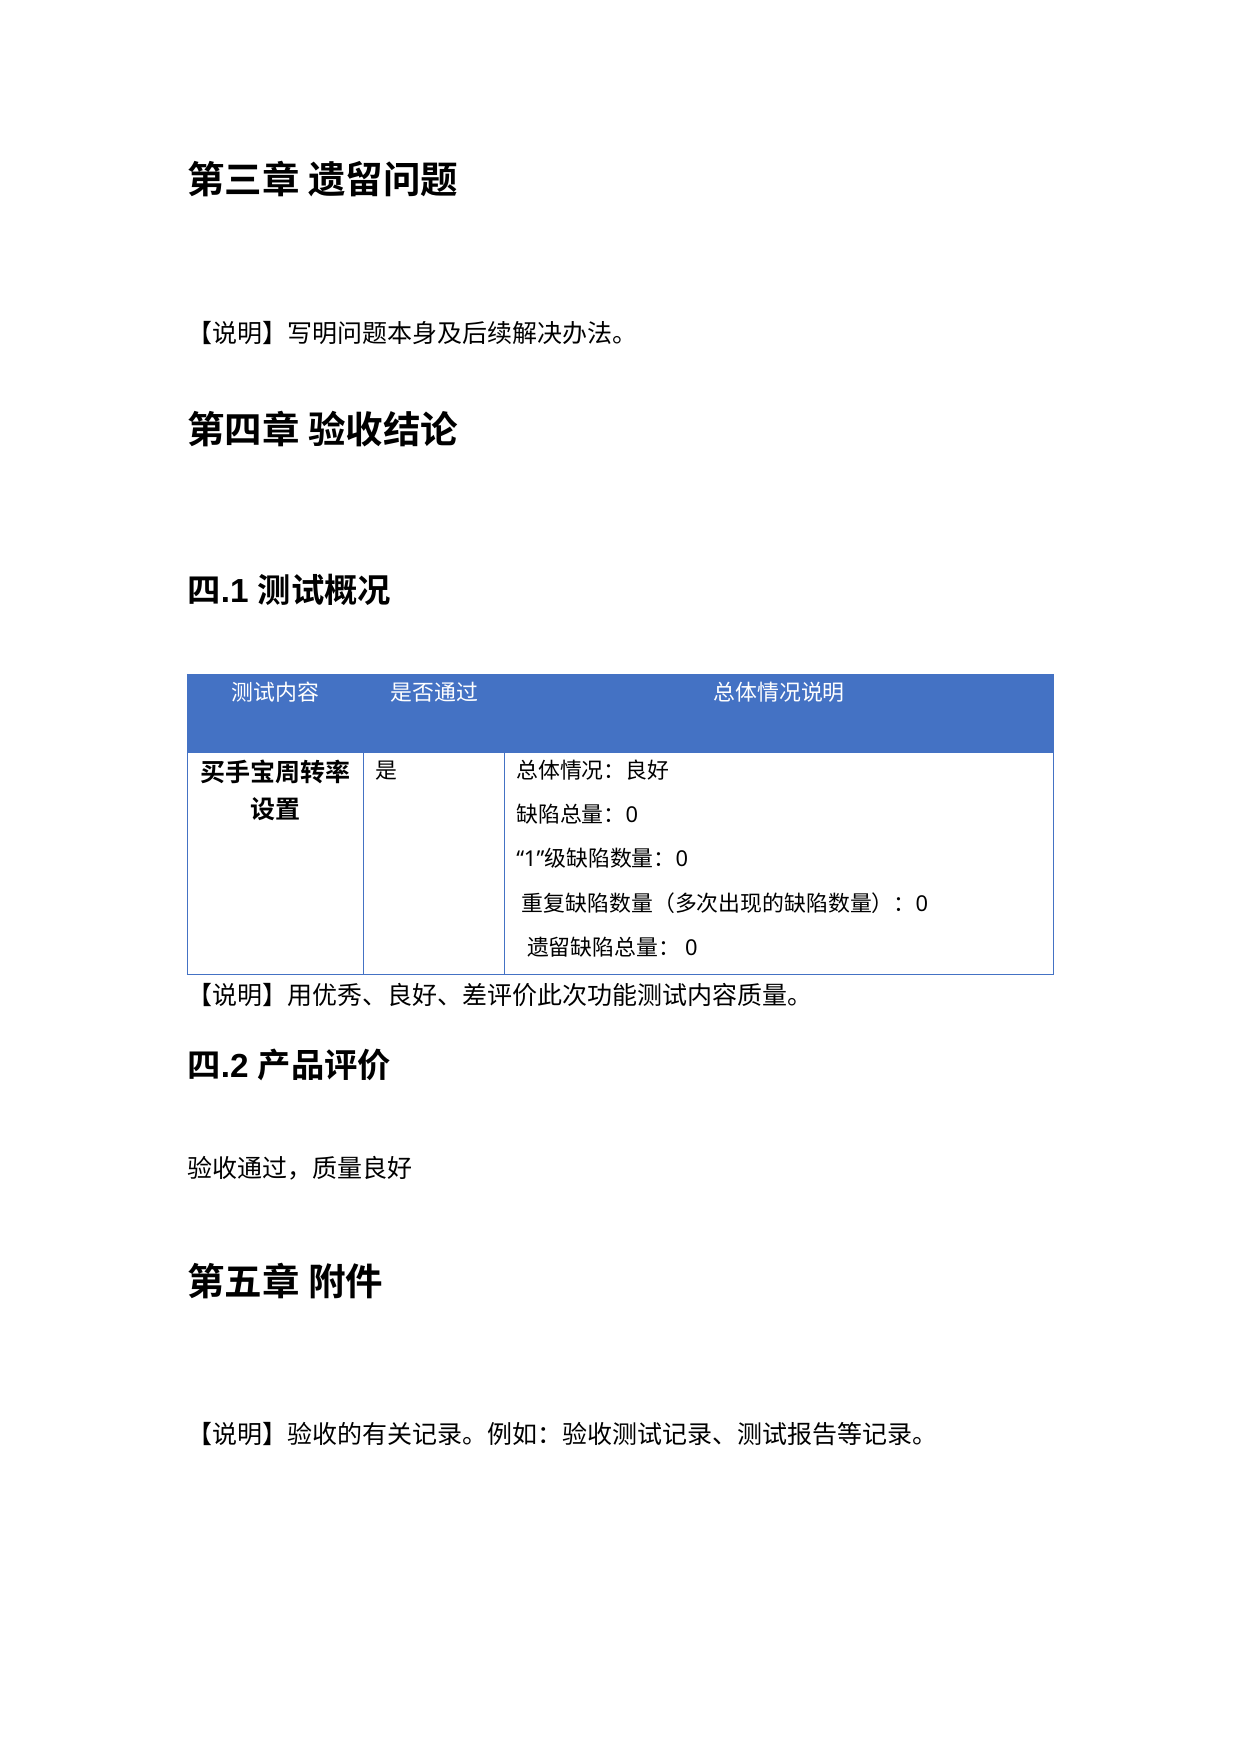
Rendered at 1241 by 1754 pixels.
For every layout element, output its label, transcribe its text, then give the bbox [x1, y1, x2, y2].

table_header 测试内容 [188, 675, 363, 752]
text 【说明】用优秀、良好、差评价此次功能测试内容质量。 [187, 975, 1053, 1011]
subtitle 产品评价 [187, 1038, 1053, 1087]
table_cell 总体情况：良好 缺陷总量：0 “1”级缺陷数量：0 重复缺陷数量（多次出现的缺陷数量）：0 遗留缺陷总量： 0 [505, 753, 1053, 974]
text 验收通过，质量良好 [187, 1149, 1053, 1185]
text 【说明】写明问题本身及后续解决办法。 [187, 313, 1053, 349]
subtitle 遗留问题 [187, 150, 1053, 204]
subtitle 验收结论 [187, 400, 1053, 454]
text 【说明】验收的有关记录。例如：验收测试记录、测试报告等记录。 [187, 1415, 1053, 1451]
subtitle 测试概况 [187, 563, 1053, 612]
table_header 是否通过 [364, 675, 504, 752]
table_cell 是 [364, 753, 504, 974]
table_header 总体情况说明 [505, 675, 1053, 752]
subtitle 附件 [187, 1252, 1053, 1306]
table_cell 买手宝周转率设置 [188, 753, 363, 974]
